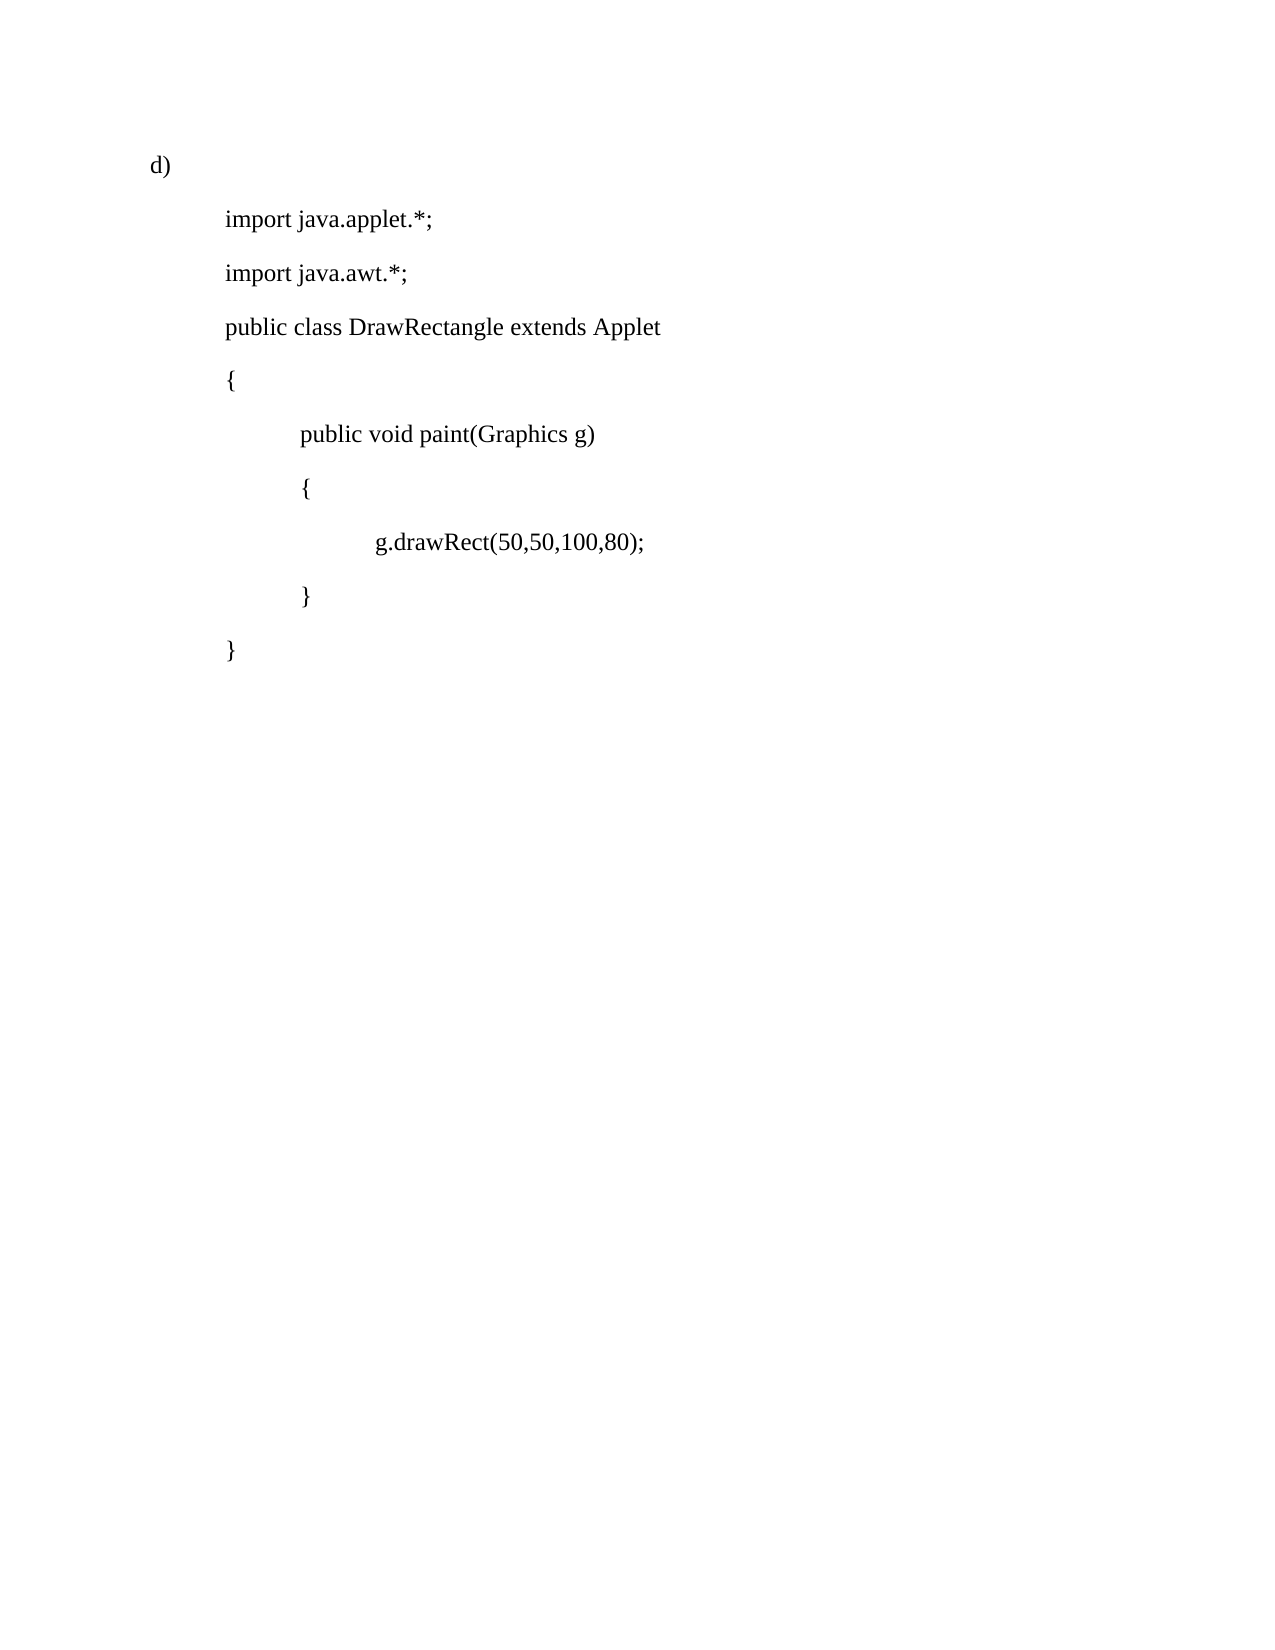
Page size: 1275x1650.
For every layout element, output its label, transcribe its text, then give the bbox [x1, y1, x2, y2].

text d) [150, 150, 1125, 179]
text g.drawRect(50,50,100,80); [300, 527, 1125, 556]
text { [300, 473, 1125, 502]
text import java.awt.*; [225, 258, 1125, 286]
text { [225, 365, 1125, 394]
text public void paint(Graphics g) [300, 419, 1125, 448]
text public class DrawRectangle extends Applet [225, 312, 1125, 340]
text } [300, 581, 1125, 609]
text } [225, 635, 1125, 663]
text import java.applet.*; [225, 204, 1125, 233]
